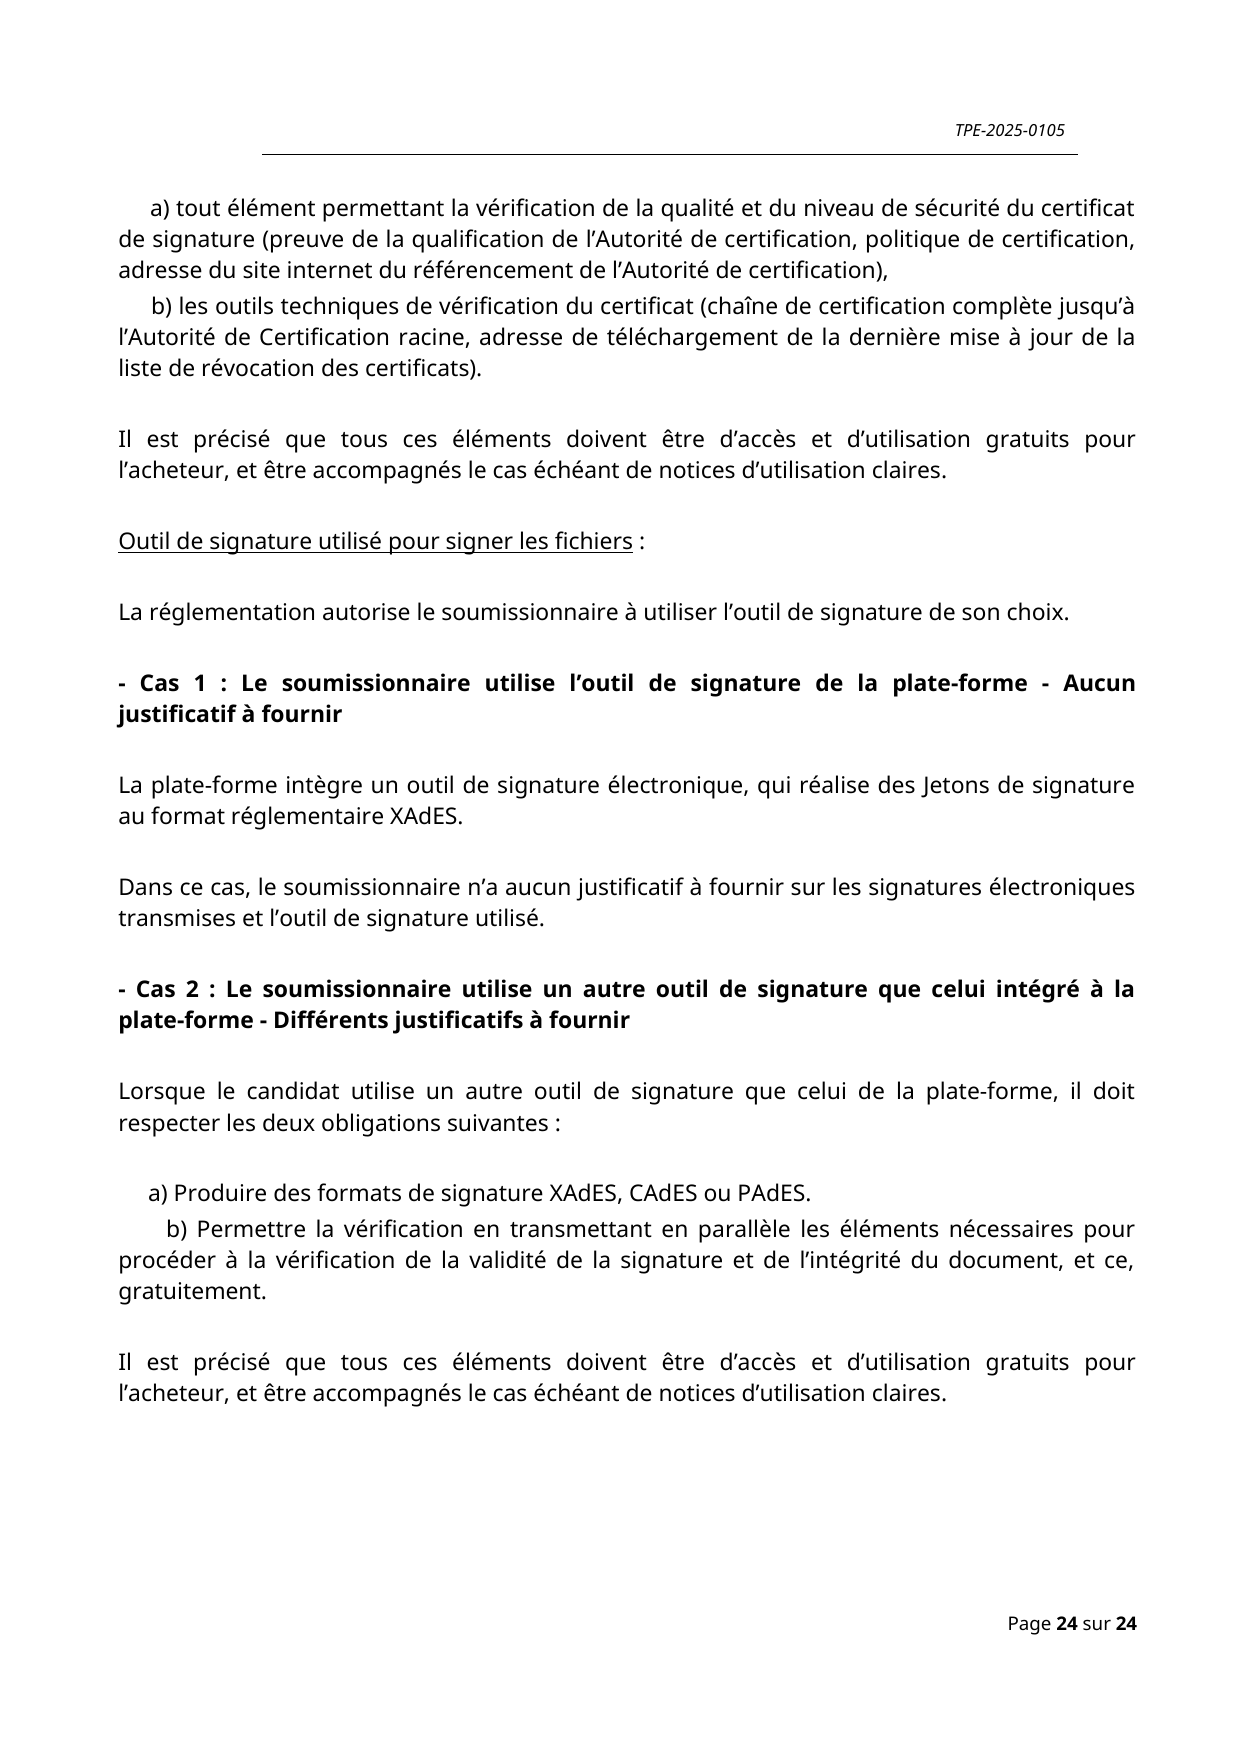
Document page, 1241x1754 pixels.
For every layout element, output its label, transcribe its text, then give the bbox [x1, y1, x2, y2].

text Outil de signature utilisé pour signer les fichiers : [118, 525, 1137, 557]
text a) tout élément permettant la vérification de la qualité et du niveau de sécurité du certificat de signature (preuve de la qualification de l’Autorité de certification, politique de certification, adresse du site internet du référencement de l’Autorité de certification), [118, 192, 1137, 286]
text a) Produire des formats de signature XAdES, CAdES ou PAdES. [118, 1177, 1137, 1209]
text Il est précisé que tous ces éléments doivent être d’accès et d’utilisation gratuits pour l’acheteur, et être accompagnés le cas échéant de notices d’utilisation claires. [118, 423, 1137, 486]
text - Cas 1 : Le soumissionnaire utilise l’outil de signature de la plate-forme - Aucun justificatif à fournir [118, 667, 1137, 729]
text La réglementation autorise le soumissionnaire à utiliser l’outil de signature de son choix. [118, 596, 1137, 627]
text Lorsque le candidat utilise un autre outil de signature que celui de la plate-forme, il doit respecter les deux obligations suivantes : [118, 1075, 1137, 1138]
text - Cas 2 : Le soumissionnaire utilise un autre outil de signature que celui intégré à la plate-forme - Différents justificatifs à fournir [118, 973, 1137, 1036]
text Dans ce cas, le soumissionnaire n’a aucun justificatif à fournir sur les signatures électroniques transmises et l’outil de signature utilisé. [118, 871, 1137, 934]
text b) Permettre la vérification en transmettant en parallèle les éléments nécessaires pour procéder à la vérification de la validité de la signature et de l’intégrité du document, et ce, gratuitement. [118, 1213, 1137, 1307]
text Il est précisé que tous ces éléments doivent être d’accès et d’utilisation gratuits pour l’acheteur, et être accompagnés le cas échéant de notices d’utilisation claires. [118, 1346, 1137, 1409]
text La plate-forme intègre un outil de signature électronique, qui réalise des Jetons de signature au format réglementaire XAdES. [118, 769, 1137, 832]
text b) les outils techniques de vérification du certificat (chaîne de certification complète jusqu’à l’Autorité de Certification racine, adresse de téléchargement de la dernière mise à jour de la liste de révocation des certificats). [118, 290, 1137, 384]
